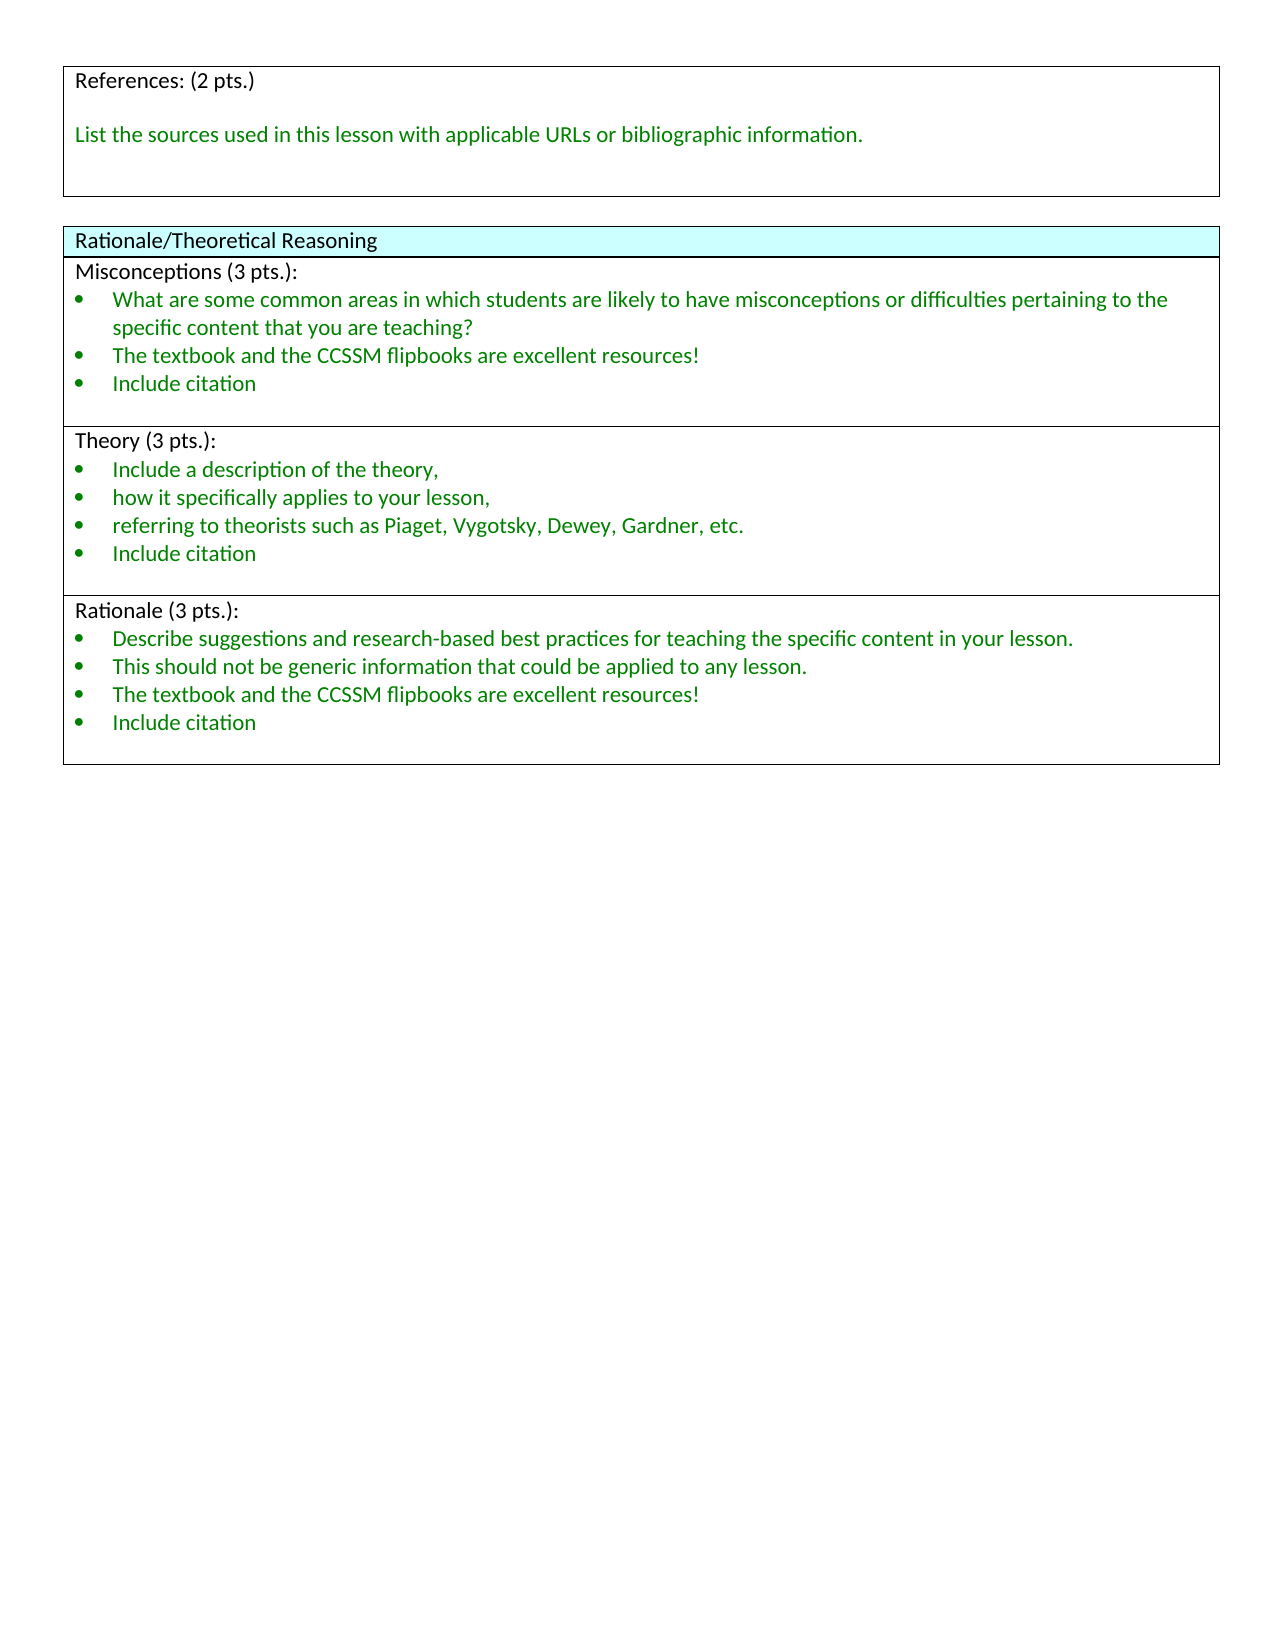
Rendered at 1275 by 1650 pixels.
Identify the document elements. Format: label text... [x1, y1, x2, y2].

table_cell Misconceptions (3 pts.): What are some common areas in which students are likely to have misconceptions or difficulties pertaining to the specific content that you are teaching? The textbook and the CCSSM flipbooks are excellent resources! Include citation [64, 258, 1219, 426]
table_cell Theory (3 pts.): Include a description of the theory, how it specifically applies to your lesson, referring to theorists such as Piaget, Vygotsky, Dewey, Gardner, etc. Include citation [64, 427, 1219, 595]
table_cell References: (2 pts.) List the sources used in this lesson with applicable URLs or bibliographic information. [64, 67, 1219, 196]
table_cell Rationale (3 pts.): Describe suggestions and research-based best practices for teaching the specific content in your lesson. This should not be generic information that could be applied to any lesson. The textbook and the CCSSM flipbooks are excellent resources! Include citation [64, 596, 1219, 764]
table_header Rationale/Theoretical Reasoning [64, 227, 1219, 256]
